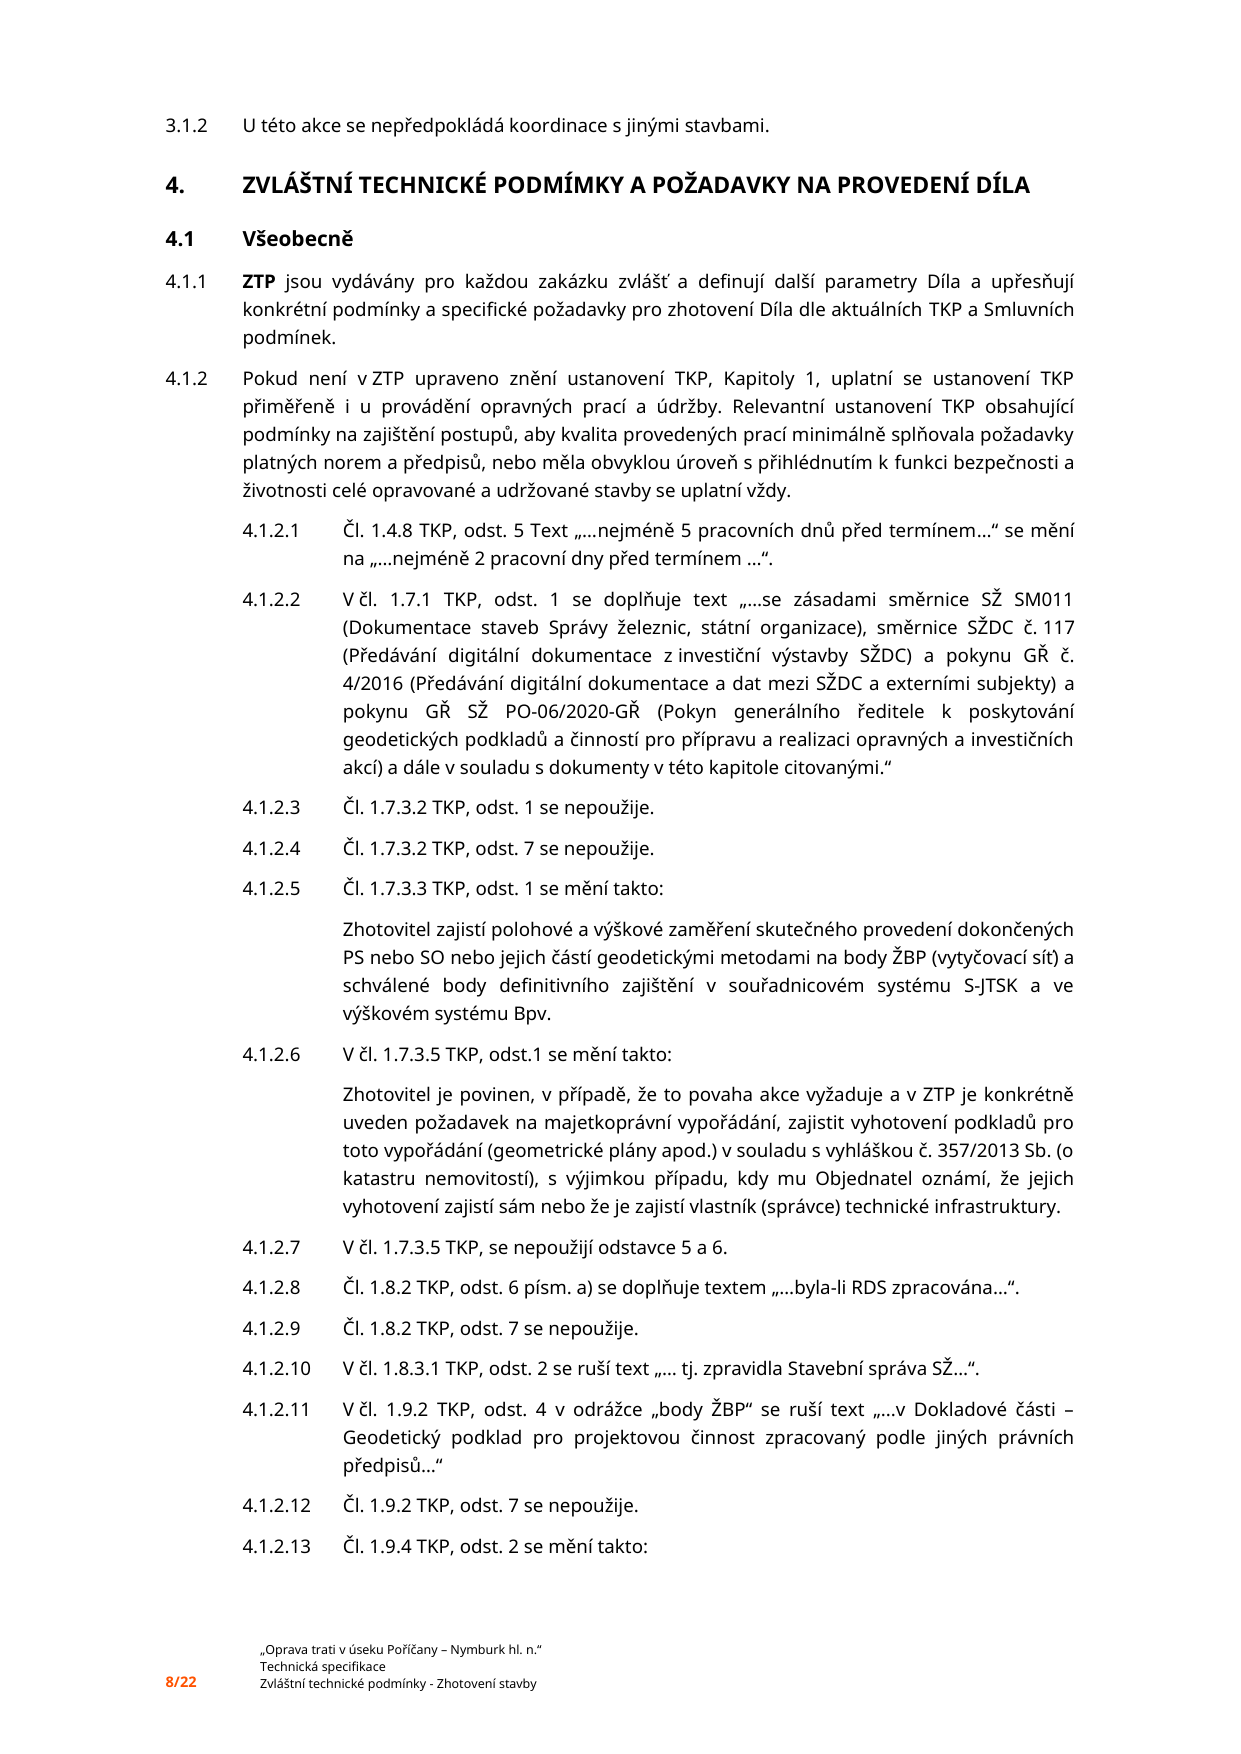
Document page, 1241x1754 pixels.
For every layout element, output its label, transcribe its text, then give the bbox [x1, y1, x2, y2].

list Zvláštní TECHNICKÉ podmímky a požadavky na PROVEDENÍ DÍLA [165, 169, 1075, 201]
list U této akce se nepředpokládá koordinace s jinými stavbami. [165, 112, 1075, 138]
list V čl. 1.7.3.5 TKP, odst.1 se mění takto: [242, 1041, 1075, 1066]
list Čl. 1.4.8 TKP, odst. 5 Text „…nejméně 5 pracovních dnů před termínem…“ se mění na „…nejméně 2 pracovní dny před termínem …“. [242, 517, 1075, 571]
list V čl. 1.7.3.5 TKP, se nepoužijí odstavce 5 a 6. [242, 1234, 1075, 1259]
list V čl. 1.8.3.1 TKP, odst. 2 se ruší text „… tj. zpravidla Stavební správa SŽ…“. [242, 1356, 1075, 1381]
text Zhotovitel je povinen, v případě, že to povaha akce vyžaduje a v ZTP je konkrétně uveden požadavek na majetkoprávní vypořádání, zajistit vyhotovení podkladů pro toto vypořádání (geometrické plány apod.) v souladu s vyhláškou č. 357/2013 Sb. (o katastru nemovitostí), s výjimkou případu, kdy mu Objednatel oznámí, že jejich vyhotovení zajistí sám nebo že je zajistí vlastník (správce) technické infrastruktury. [343, 1081, 1075, 1219]
list Čl. 1.9.2 TKP, odst. 7 se nepoužije. [242, 1493, 1075, 1518]
list ZTP jsou vydávány pro každou zakázku zvlášť a definují další parametry Díla a upřesňují konkrétní podmínky a specifické požadavky pro zhotovení Díla dle aktuálních TKP a Smluvních podmínek. [165, 268, 1075, 350]
list Čl. 1.8.2 TKP, odst. 7 se nepoužije. [242, 1315, 1075, 1341]
list Čl. 1.8.2 TKP, odst. 6 písm. a) se doplňuje textem „…byla-li RDS zpracována…“. [242, 1274, 1075, 1300]
text Zhotovitel zajistí polohové a výškové zaměření skutečného provedení dokončených PS nebo SO nebo jejich částí geodetickými metodami na body ŽBP (vytyčovací síť) a schválené body definitivního zajištění v souřadnicovém systému S-JTSK a ve výškovém systému Bpv. [343, 916, 1075, 1026]
list Čl. 1.9.4 TKP, odst. 2 se mění takto: [242, 1533, 1075, 1559]
list V čl. 1.7.1 TKP, odst. 1 se doplňuje text „…se zásadami směrnice SŽ SM011 (Dokumentace staveb Správy železnic, státní organizace), směrnice SŽDC č. 117 (Předávání digitální dokumentace z investiční výstavby SŽDC) a pokynu GŘ č. 4/2016 (Předávání digitální dokumentace a dat mezi SŽDC a externími subjekty) a pokynu GŘ SŽ PO-06/2020-GŘ (Pokyn generálního ředitele k poskytování geodetických podkladů a činností pro přípravu a realizaci opravných a investičních akcí) a dále v souladu s dokumenty v této kapitole citovanými.“ [242, 586, 1075, 780]
list Čl. 1.7.3.3 TKP, odst. 1 se mění takto: [242, 876, 1075, 901]
list Čl. 1.7.3.2 TKP, odst. 7 se nepoužije. [242, 835, 1075, 861]
list Všeobecně [165, 224, 1075, 253]
list Pokud není v ZTP upraveno znění ustanovení TKP, Kapitoly 1, uplatní se ustanovení TKP přiměřeně i u provádění opravných prací a údržby. Relevantní ustanovení TKP obsahující podmínky na zajištění postupů, aby kvalita provedených prací minimálně splňovala požadavky platných norem a předpisů, nebo měla obvyklou úroveň s přihlédnutím k funkci bezpečnosti a životnosti celé opravované a udržované stavby se uplatní vždy. [165, 365, 1075, 502]
list Čl. 1.7.3.2 TKP, odst. 1 se nepoužije. [242, 795, 1075, 820]
list V čl. 1.9.2 TKP, odst. 4 v odrážce „body ŽBP“ se ruší text „...v Dokladové části – Geodetický podklad pro projektovou činnost zpracovaný podle jiných právních předpisů…“ [242, 1396, 1075, 1478]
